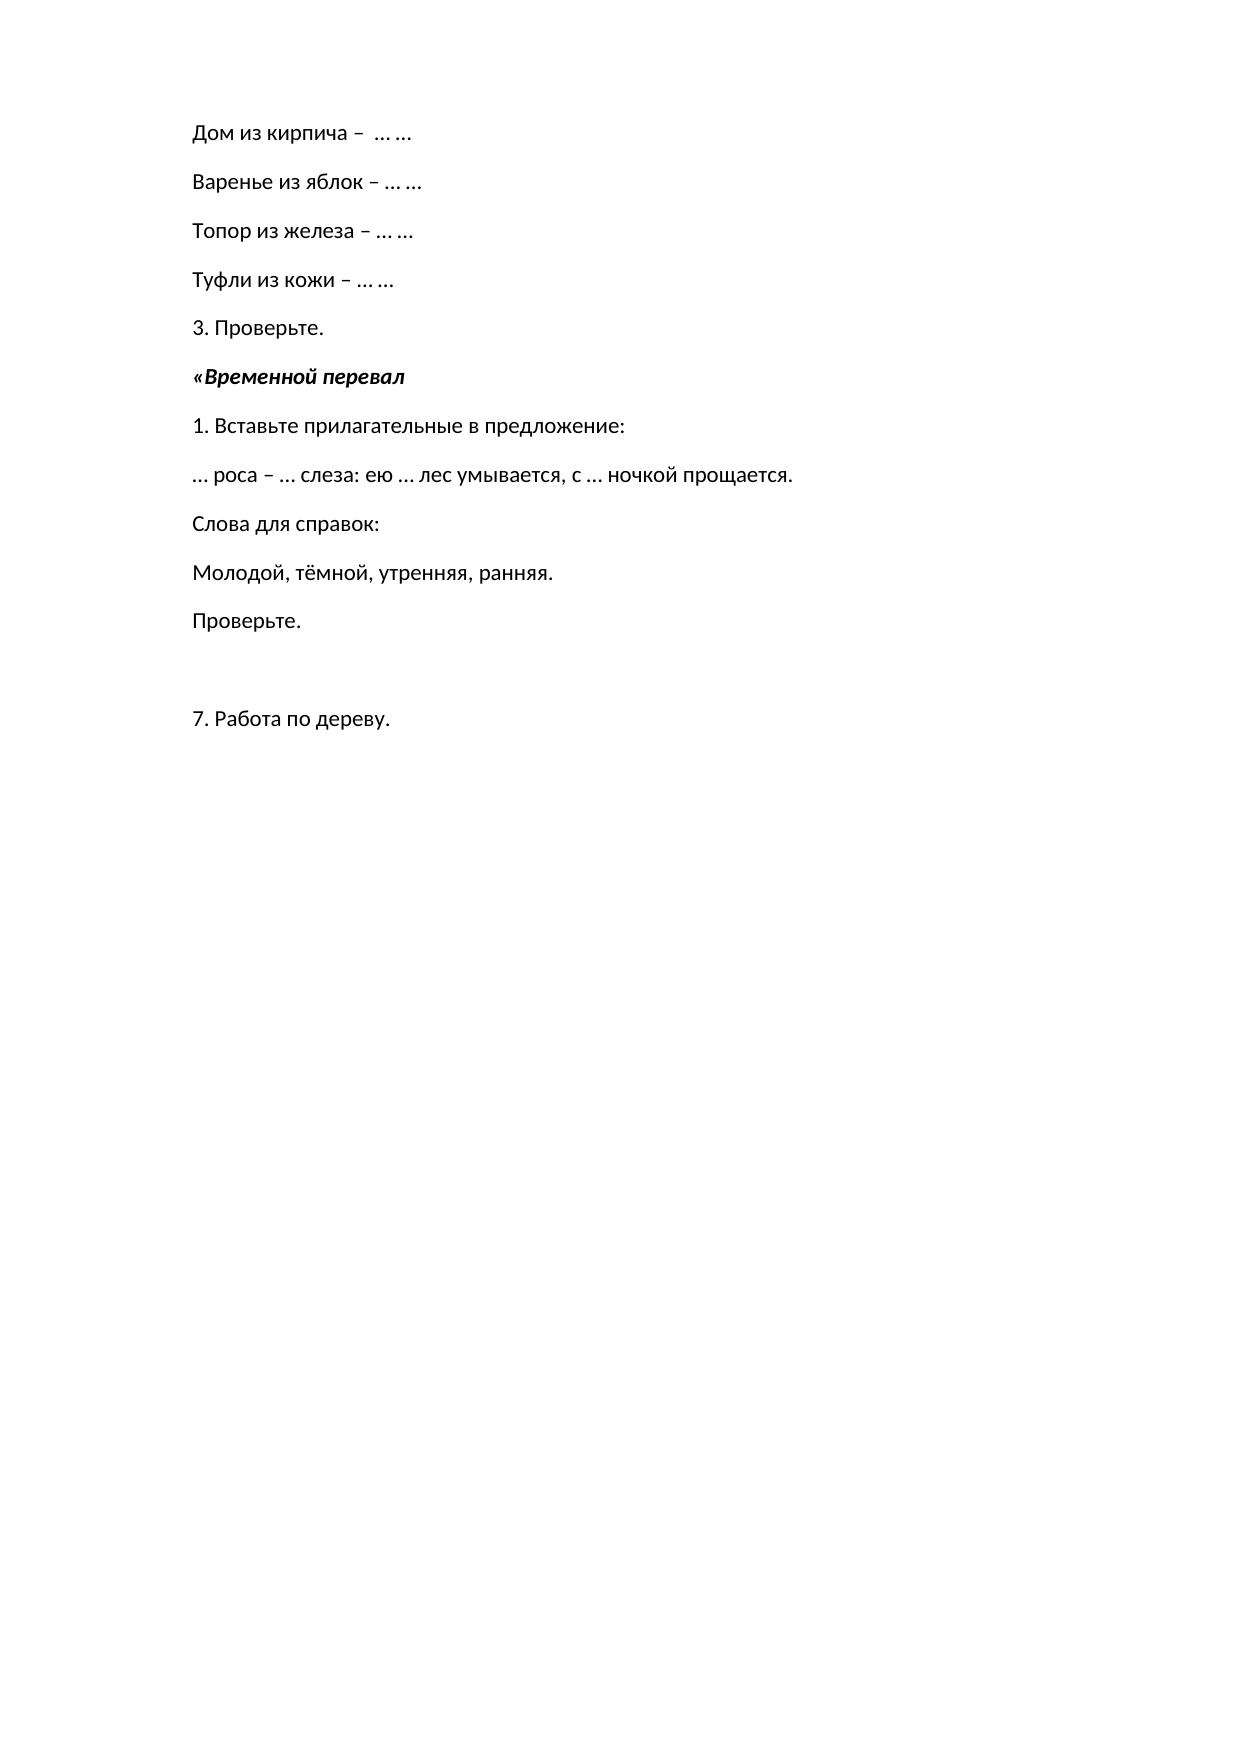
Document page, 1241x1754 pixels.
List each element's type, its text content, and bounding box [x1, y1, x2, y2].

text Туфли из кожи – … … [118, 265, 1152, 293]
text … роса – … слеза: ею … лес умывается, с … ночкой прощается. [118, 460, 1152, 488]
text Дом из кирпича – … … [118, 118, 1152, 146]
text 1. Вставьте прилагательные в предложение: [118, 411, 1152, 439]
text 7. Работа по дереву. [118, 704, 1152, 732]
text «Временной перевал [118, 362, 1152, 390]
text Проверьте. [118, 607, 1152, 635]
text 3. Проверьте. [118, 313, 1152, 342]
text Слова для справок: [118, 509, 1152, 537]
text Молодой, тёмной, утренняя, ранняя. [118, 558, 1152, 586]
text Варенье из яблок – … … [118, 167, 1152, 195]
text Топор из железа – … … [118, 216, 1152, 244]
